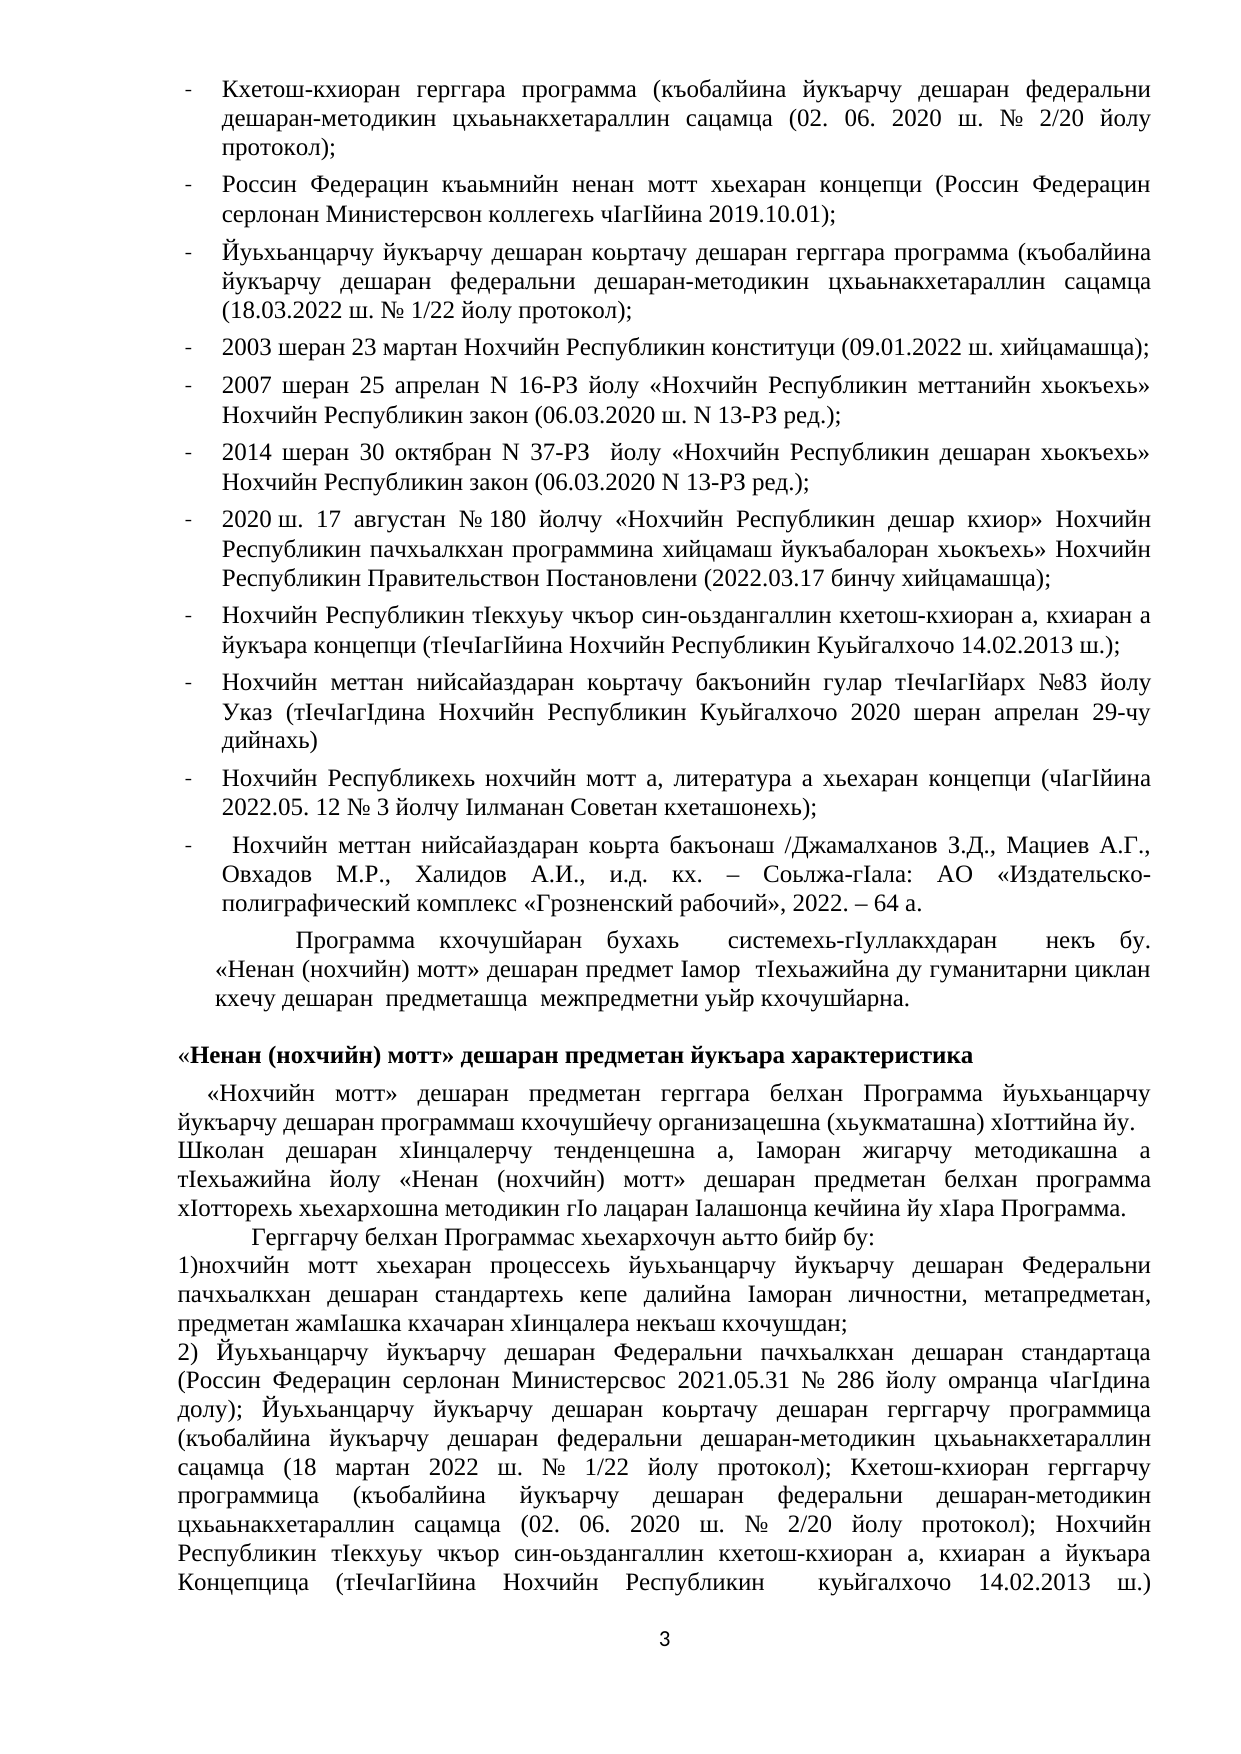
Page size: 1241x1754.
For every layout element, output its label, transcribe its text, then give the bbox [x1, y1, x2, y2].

list «Нохчийн мотт» дешаран предметан герггара белхан Программа йуьхьанцарчу йукъарчу дешаран программаш кхочушйечу организацешна (хьукматашна) хӀоттийна йу. [177, 1078, 1152, 1136]
list 2020 ш. 17 августан № 180 йолчу «Нохчийн Республикин дешар кхиор» Нохчийн Республикин пачхьалкхан программина хийцамаш йукъабалоран хьокъехь» Нохчийн Республикин Правительствон Постановлени (2022.03.17 бинчу хийцамашца); [184, 504, 1152, 592]
list Программа кхочушйаран бухахь системехь-гӀуллакхдаран некъ бу. «Ненан (нохчийн) мотт» дешаран предмет Ӏамор тӀехьажийна ду гуманитарни циклан кхечу дешаран предметашца межпредметни уьйр кхочушйарна. [215, 926, 1152, 1012]
list Нохчийн Республикехь нохчийн мотт а, литература а хьехаран концепци (чӀагӀйина 2022.05. 12 № 3 йолчу Ӏилманан Советан кхеташонехь); [184, 763, 1152, 821]
list 2003 шеран 23 мартан Нохчийн Республикин конституци (09.01.2022 ш. хийцамашца); [184, 332, 1152, 362]
list Йуьхьанцарчу йукъарчу дешаран коьртачу дешаран герггара программа (къобалйина йукъарчу дешаран федеральни дешаран-методикин цхьаьнакхетараллин сацамца (18.03.2022 ш. № 1/22 йолу протокол); [184, 237, 1152, 324]
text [177, 1337, 1152, 1596]
list Кхетош-кхиоран герггара программа (къобалйина йукъарчу дешаран федеральни дешаран-методикин цхьаьнакхетараллин сацамца (02. 06. 2020 ш. № 2/20 йолу протокол); [184, 74, 1152, 161]
text 1)нохчийн мотт хьехаран процессехь йуьхьанцарчу йукъарчу дешаран Федеральни пачхьалкхан дешаран стандартехь кепе далийна Ӏаморан личностни, метапредметан, предметан жамӀашка кхачаран хӀинцалера некъаш кхочушдан; [177, 1251, 1152, 1337]
list 2007 шеран 25 апрелан N 16-РЗ йолу «Нохчийн Республикин меттанийн хьокъехь» Нохчийн Республикин закон (06.03.2020 ш. N 13-РЗ ред.); [184, 371, 1152, 429]
text Герггарчу белхан Программас хьехархочун аьтто бийр бу: [177, 1222, 1152, 1251]
text «Ненан (нохчийн) мотт» дешаран предметан йукъара характеристика [133, 1041, 1152, 1069]
text Школан дешаран хӀинцалерчу тенденцешна а, Ӏаморан жигарчу методикашна а тӀехьажийна йолу «Ненан (нохчийн) мотт» дешаран предметан белхан программа хӀотторехь хьехархошна методикин гӀо лацаран Ӏалашонца кечйина йу хӀара Программа. [177, 1136, 1152, 1222]
list Нохчийн Республикин тӀекхуьу чкъор син-оьздангаллин кхетош-кхиоран а, кхиаран а йукъара концепци (тӀечӀагӀйина Нохчийн Республикин Куьйгалхочо 14.02.2013 ш.); [184, 600, 1152, 658]
list Нохчийн меттан нийсайаздаран коьрта бакъонаш /Джамалханов З.Д., Мациев А.Г., Овхадов М.Р., Халидов А.И., и.д. кх. – Соьлжа-гӀала: АО «Издательско-полиграфический комплекс «Грозненский рабочий», 2022. – 64 а. [184, 830, 1152, 917]
list Нохчийн меттан нийсайаздаран коьртачу бакъонийн гулар тӀечӀагӀйарх №83 йолу Указ (тӀечӀагӀдина Нохчийн Республикин Куьйгалхочо 2020 шеран апрелан 29-чу дийнахь) [184, 667, 1152, 754]
list 2014 шеран 30 октябран N 37-РЗ йолу «Нохчийн Республикин дешаран хьокъехь» Нохчийн Республикин закон (06.03.2020 N 13-РЗ ред.); [184, 437, 1152, 496]
list Россин Федерацин къаьмнийн ненан мотт хьехаран концепци (Россин Федерацин серлонан Министерсвон коллегехь чӀагӀйина 2019.10.01); [184, 169, 1152, 228]
